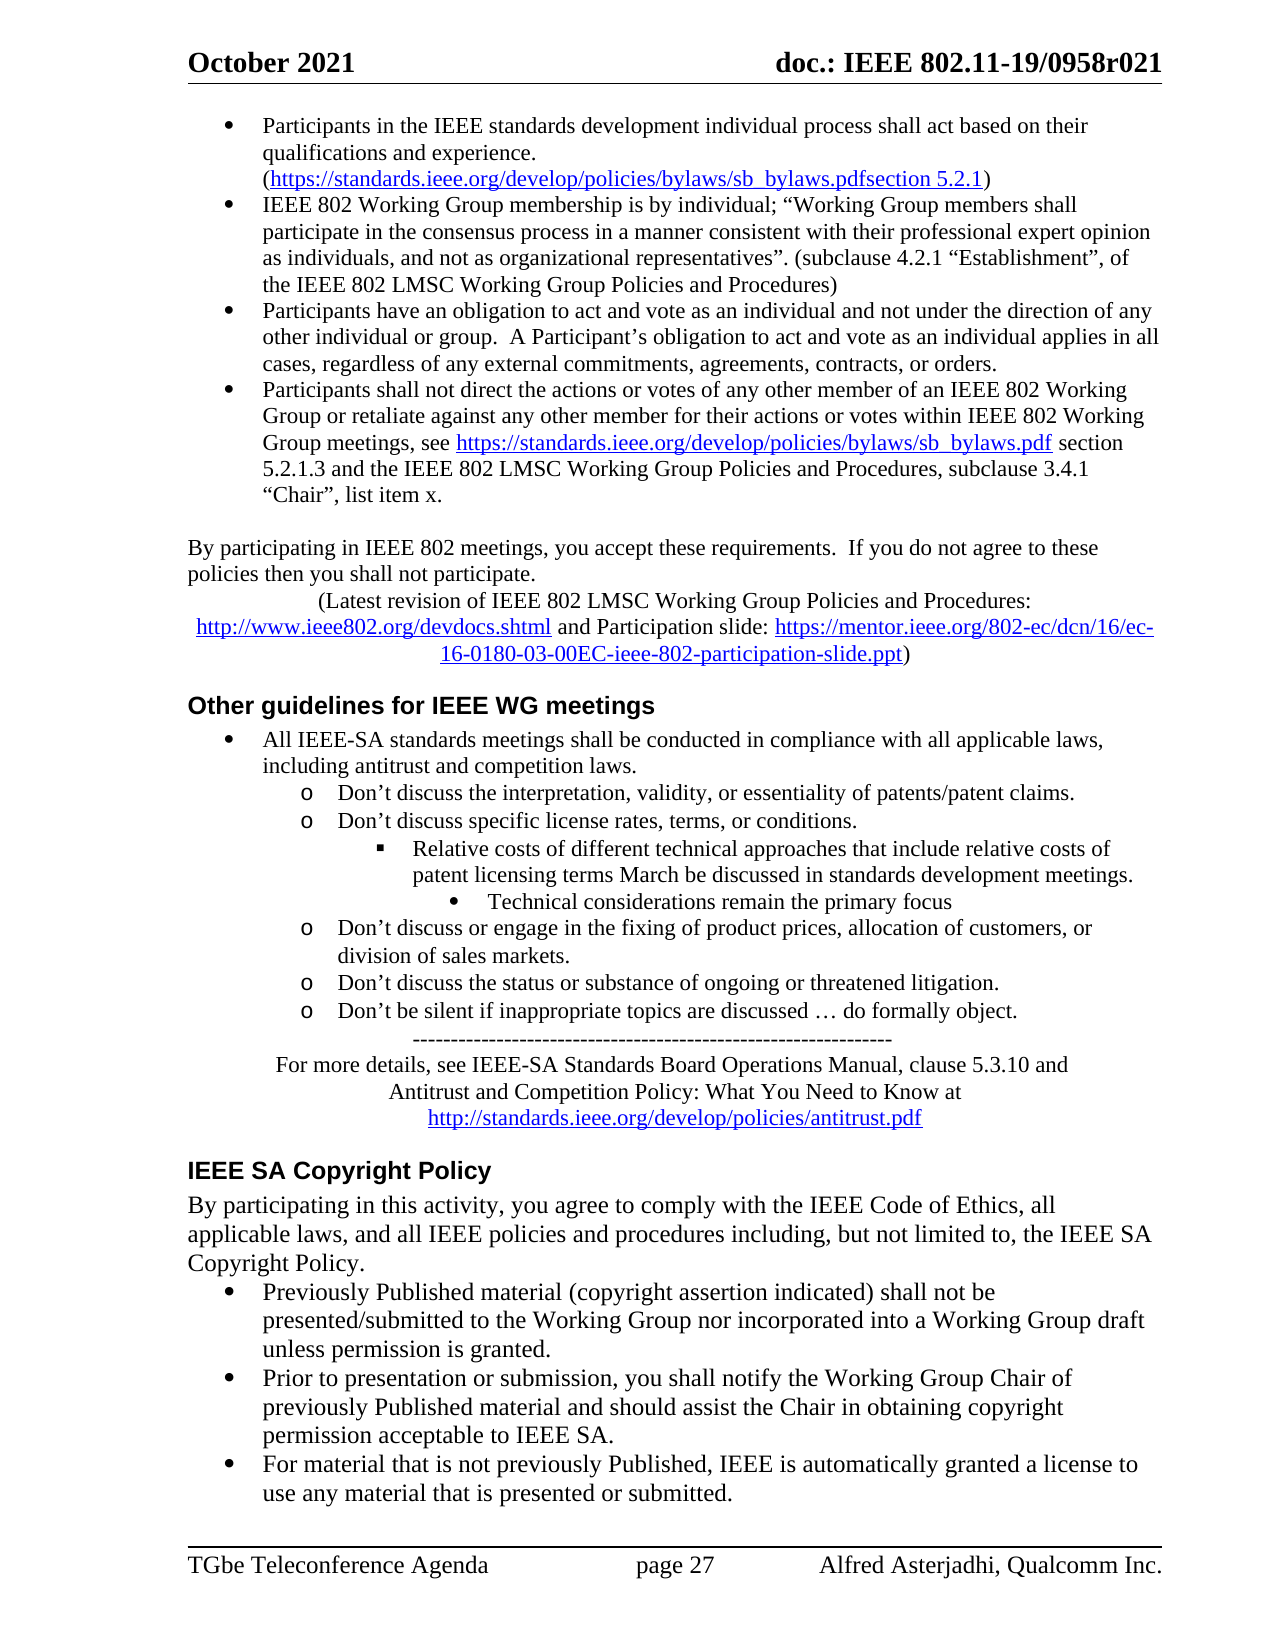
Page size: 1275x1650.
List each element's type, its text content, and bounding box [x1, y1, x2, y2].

list Don’t discuss the interpretation, validity, or essentiality of patents/patent claims. [300, 779, 1162, 807]
text By participating in IEEE 802 meetings, you accept these requirements. If you do not agree to these policies then you shall not participate. [187, 534, 1162, 587]
subtitle Other guidelines for IEEE WG meetings [187, 691, 1162, 720]
text For more details, see IEEE-SA Standards Board Operations Manual, clause 5.3.10 and Antitrust and Competition Policy: What You Need to Know at http://standards.ieee.org/develop/policies/antitrust.pdf [187, 1052, 1162, 1131]
list Technical considerations remain the primary focus [450, 888, 1162, 914]
text By participating in this activity, you agree to comply with the IEEE Code of Ethics, all applicable laws, and all IEEE policies and procedures including, but not limited to, the IEEE SA Copyright Policy. [187, 1191, 1162, 1277]
list Relative costs of different technical approaches that include relative costs of patent licensing terms March be discussed in standards development meetings. [375, 835, 1162, 888]
text --------------------------------------------------------------- [337, 1025, 1162, 1052]
list Participants in the IEEE standards development individual process shall act based on their qualifications and experience. (https://standards.ieee.org/develop/policies/bylaws/sb_bylaws.pdfsection 5.2.1) [225, 112, 1162, 192]
list Don’t discuss specific license rates, terms, or conditions. [300, 807, 1162, 835]
list Participants have an obligation to act and vote as an individual and not under the direction of any other individual or group. A Participant’s obligation to act and vote as an individual applies in all cases, regardless of any external commitments, agreements, contracts, or orders. [225, 297, 1162, 376]
list Don’t be silent if inappropriate topics are discussed … do formally object. [300, 997, 1162, 1025]
list All IEEE-SA standards meetings shall be conducted in compliance with all applicable laws, including antitrust and competition laws. [225, 726, 1162, 779]
list Don’t discuss the status or substance of ongoing or threatened litigation. [300, 969, 1162, 997]
list Don’t discuss or engage in the fixing of product prices, allocation of customers, or division of sales markets. [300, 914, 1162, 969]
list For material that is not previously Published, IEEE is automatically granted a license to use any material that is presented or submitted. [225, 1449, 1162, 1507]
list Prior to presentation or submission, you shall notify the Working Group Chair of previously Published material and should assist the Chair in obtaining copyright permission acceptable to IEEE SA. [225, 1363, 1162, 1449]
list Participants shall not direct the actions or votes of any other member of an IEEE 802 Working Group or retaliate against any other member for their actions or votes within IEEE 802 Working Group meetings, see https://standards.ieee.org/develop/policies/bylaws/sb_bylaws.pdf section 5.2.1.3 and the IEEE 802 LMSC Working Group Policies and Procedures, subclause 3.4.1 “Chair”, list item x. [225, 376, 1162, 508]
subtitle IEEE SA Copyright Policy [187, 1156, 1162, 1184]
text (Latest revision of IEEE 802 LMSC Working Group Policies and Procedures: http://www.ieee802.org/devdocs.shtml and Participation slide: https://mentor.ieee.org/802-ec/dcn/16/ec-16-0180-03-00EC-ieee-802-participation-slide.ppt) [187, 587, 1162, 666]
list IEEE 802 Working Group membership is by individual; “Working Group members shall participate in the consensus process in a manner consistent with their professional expert opinion as individuals, and not as organizational representatives”. (subclause 4.2.1 “Establishment”, of the IEEE 802 LMSC Working Group Policies and Procedures) [225, 192, 1162, 297]
list Previously Published material (copyright assertion indicated) shall not be presented/submitted to the Working Group nor incorporated into a Working Group draft unless permission is granted. [225, 1277, 1162, 1363]
